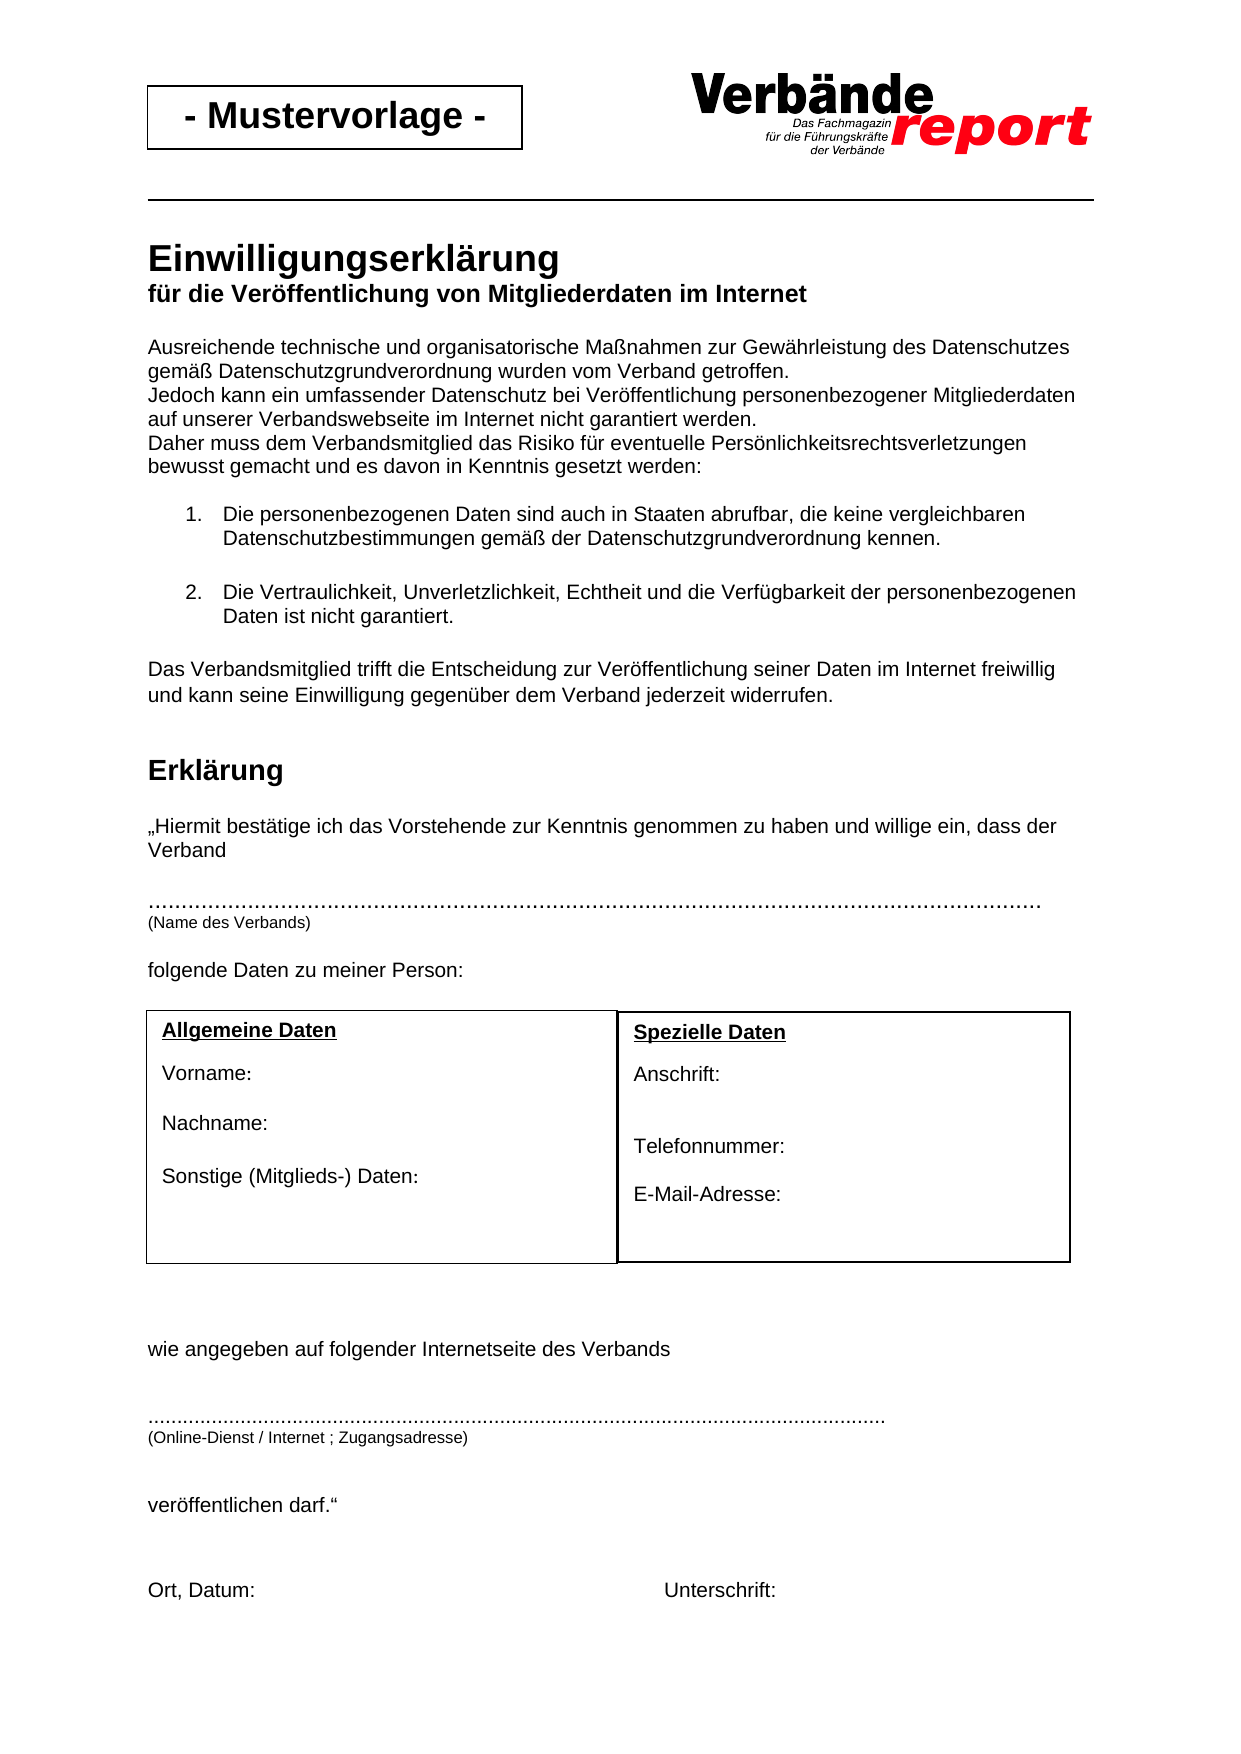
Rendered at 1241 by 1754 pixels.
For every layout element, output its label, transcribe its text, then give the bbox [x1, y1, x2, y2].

text (Name des Verbands) [148, 913, 1093, 932]
text Ausreichende technische und organisatorische Maßnahmen zur Gewährleistung des Datenschutzes gemäß Datenschutzgrundverordnung wurden vom Verband getroffen. [148, 334, 1093, 382]
text „Hiermit bestätige ich das Vorstehende zur Kenntnis genommen zu haben und willige ein, dass der Verband [148, 814, 1093, 862]
text Jedoch kann ein umfassender Datenschutz bei Veröffentlichung personenbezogener Mitgliederdaten auf unserer Verbandswebseite im Internet nicht garantiert werden. [148, 382, 1093, 430]
text Das Verbandsmitglied trifft die Entscheidung zur Veröffentlichung seiner Daten im Internet freiwillig und kann seine Einwilligung gegenüber dem Verband jederzeit widerrufen. [148, 657, 1093, 706]
text veröffentlichen darf.“ [148, 1493, 1093, 1517]
text wie angegeben auf folgender Internetseite des Verbands [148, 1337, 1093, 1361]
text Daher muss dem Verbandsmitglied das Risiko für eventuelle Persönlichkeitsrechtsverletzungen bewusst gemacht und es davon in Kenntnis gesetzt werden: [148, 430, 1093, 478]
text folgende Daten zu meiner Person: [148, 957, 1093, 981]
text Ort, Datum: Unterschrift: [148, 1578, 1093, 1602]
text ....................................................................................................................................... [148, 886, 1093, 913]
list Die Vertraulichkeit, Unverletzlichkeit, Echtheit und die Verfügbarkeit der personenbezogenen Daten ist nicht garantiert. [185, 579, 1093, 627]
picture [691, 73, 1092, 155]
list Die personenbezogenen Daten sind auch in Staaten abrufbar, die keine vergleichbaren Datenschutzbestimmungen gemäß der Datenschutzgrundverordnung kennen. [185, 502, 1093, 550]
text Erklärung [148, 753, 1093, 786]
text (Online-Dienst / Internet ; Zugangsadresse) [148, 1428, 1093, 1447]
text für die Veröffentlichung von Mitgliederdaten im Internet [148, 279, 1093, 308]
text Einwilligungserklärung [148, 236, 1093, 279]
text ................................................................................................................................ [148, 1404, 1093, 1428]
